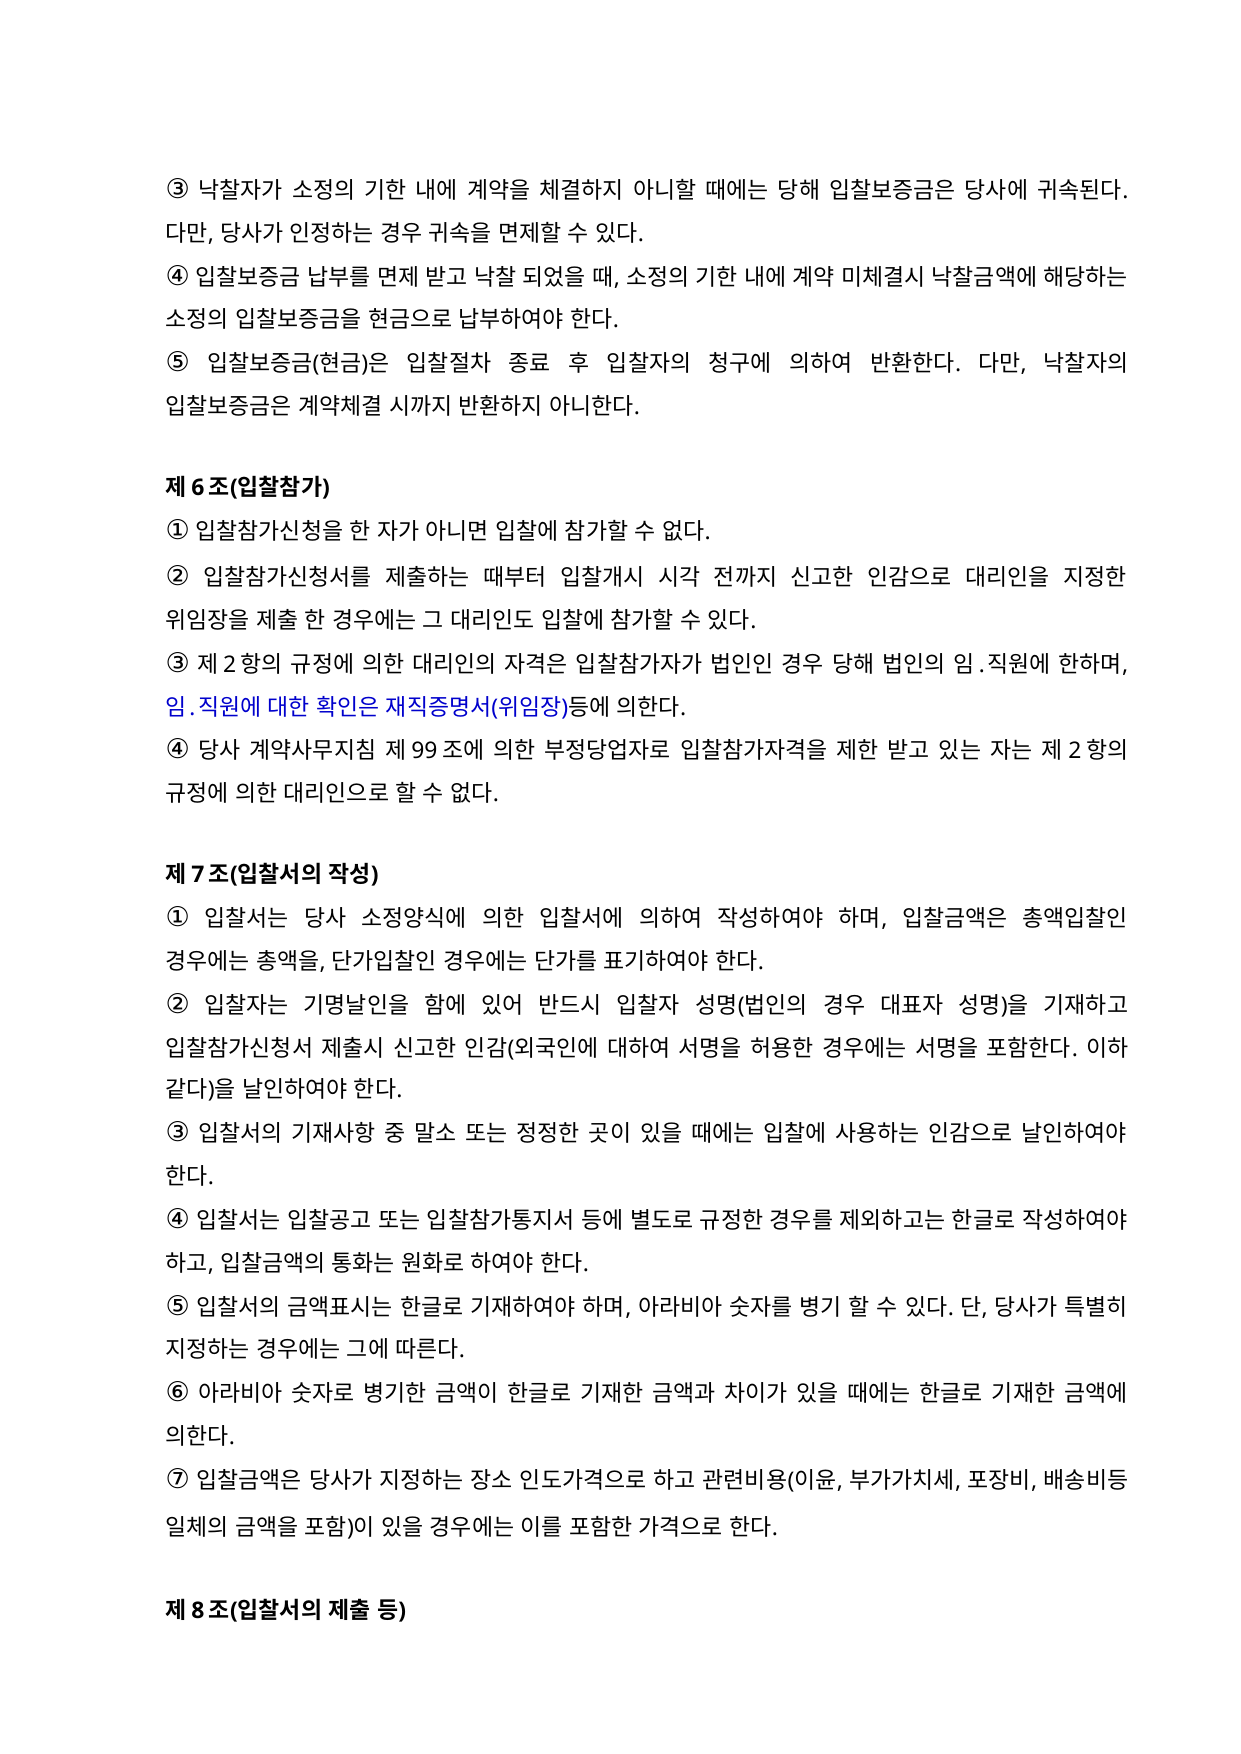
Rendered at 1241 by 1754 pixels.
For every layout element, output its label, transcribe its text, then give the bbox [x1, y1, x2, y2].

list 입찰서의 기재사항 중 말소 또는 정정한 곳이 있을 때에는 입찰에 사용하는 인감으로 날인하여야 한다. [165, 1113, 1128, 1191]
list 낙찰자가 소정의 기한 내에 계약을 체결하지 아니할 때에는 당해 입찰보증금은 당사에 귀속된다. 다만, 당사가 인정하는 경우 귀속을 면제할 수 있다. [165, 169, 1128, 248]
list 입찰참가신청을 한 자가 아니면 입찰에 참가할 수 없다. [165, 510, 1128, 547]
list 입찰서는 당사 소정양식에 의한 입찰서에 의하여 작성하여야 하며, 입찰금액은 총액입찰인 경우에는 총액을, 단가입찰인 경우에는 단가를 표기하여야 한다. [165, 897, 1128, 976]
text 제6조(입찰참가) [165, 469, 1128, 502]
list 입찰참가신청서를 제출하는 때부터 입찰개시 시각 전까지 신고한 인감으로 대리인을 지정한 위임장을 제출 한 경우에는 그 대리인도 입찰에 참가할 수 있다. [165, 556, 1128, 635]
list 입찰서의 금액표시는 한글로 기재하여야 하며, 아라비아 숫자를 병기 할 수 있다. 단, 당사가 특별히 지정하는 경우에는 그에 따른다. [165, 1286, 1128, 1364]
text 제8조(입찰서의 제출 등) [165, 1591, 1128, 1625]
list 제2항의 규정에 의한 대리인의 자격은 입찰참가자가 법인인 경우 당해 법인의 임․직원에 한하며, 임․직원에 대한 확인은 재직증명서(위임장)등에 의한다. [165, 643, 1128, 722]
text 제7조(입찰서의 작성) [165, 856, 1128, 889]
list 입찰보증금 납부를 면제 받고 낙찰 되었을 때, 소정의 기한 내에 계약 미체결시 낙찰금액에 해당하는 소정의 입찰보증금을 현금으로 납부하여야 한다. [165, 256, 1128, 334]
list 입찰금액은 당사가 지정하는 장소 인도가격으로 하고 관련비용(이윤, 부가가치세, 포장비, 배송비등 일체의 금액을 포함)이 있을 경우에는 이를 포함한 가격으로 한다. [165, 1460, 1128, 1544]
list 입찰자는 기명날인을 함에 있어 반드시 입찰자 성명(법인의 경우 대표자 성명)을 기재하고 입찰참가신청서 제출시 신고한 인감(외국인에 대하여 서명을 허용한 경우에는 서명을 포함한다. 이하 같다)을 날인하여야 한다. [165, 984, 1128, 1104]
list 아라비아 숫자로 병기한 금액이 한글로 기재한 금액과 차이가 있을 때에는 한글로 기재한 금액에 의한다. [165, 1373, 1128, 1451]
list 입찰서는 입찰공고 또는 입찰참가통지서 등에 별도로 규정한 경우를 제외하고는 한글로 작성하여야 하고, 입찰금액의 통화는 원화로 하여야 한다. [165, 1199, 1128, 1278]
list 당사 계약사무지침 제99조에 의한 부정당업자로 입찰참가자격을 제한 받고 있는 자는 제2항의 규정에 의한 대리인으로 할 수 없다. [165, 730, 1128, 808]
list 입찰보증금(현금)은 입찰절차 종료 후 입찰자의 청구에 의하여 반환한다. 다만, 낙찰자의 입찰보증금은 계약체결 시까지 반환하지 아니한다. [165, 343, 1128, 421]
